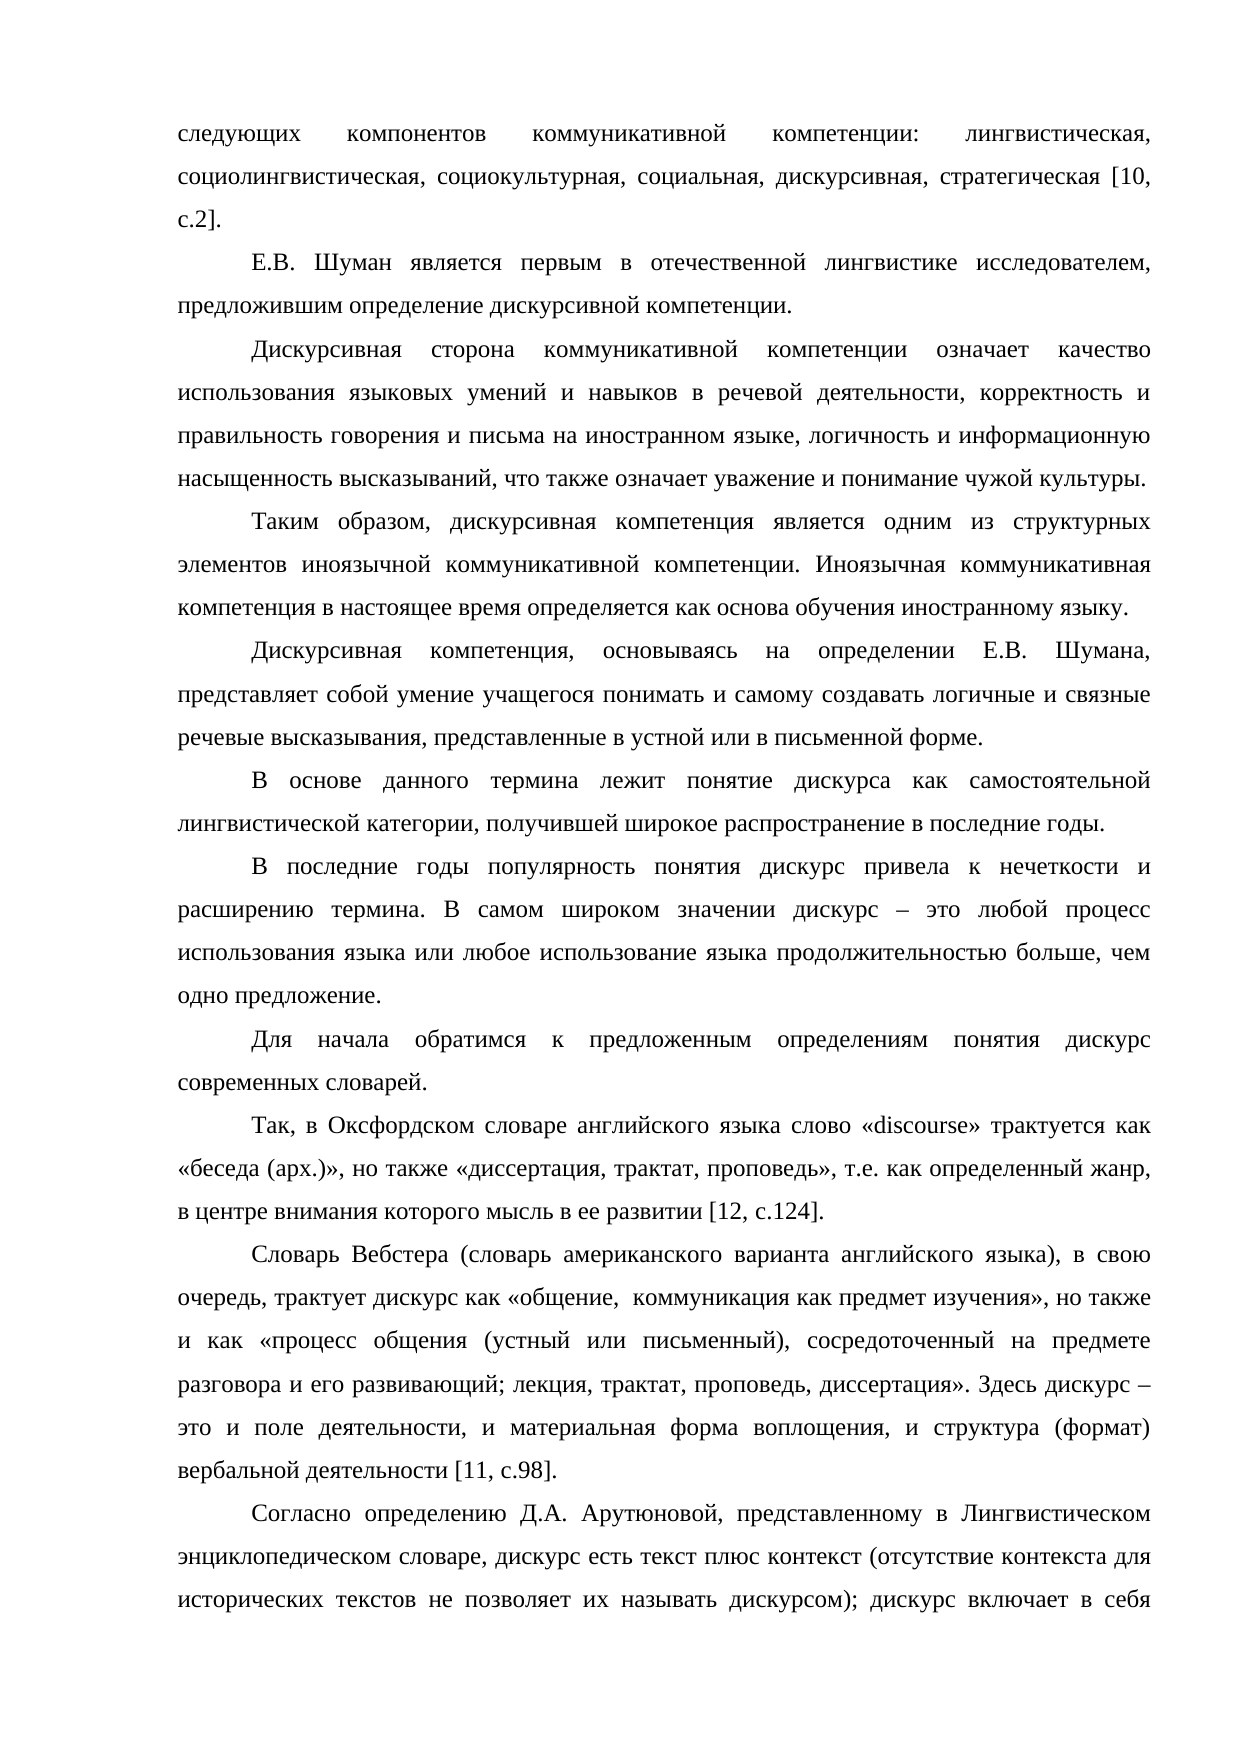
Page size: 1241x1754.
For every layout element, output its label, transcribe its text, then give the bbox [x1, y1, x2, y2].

text Для начала обратимся к предложенным определениям понятия дискурс современных словарей. [177, 1024, 1152, 1096]
text Так, в Оксфордском словаре английского языка слово «discourse» трактуется как «беседа (арх.)», но также «диссертация, трактат, проповедь», т.е. как определенный жанр, в центре внимания которого мысль в ее развитии [12, c.124]. [177, 1110, 1152, 1225]
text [177, 118, 1152, 233]
text Дискурсивная компетенция, основываясь на определении Е.В. Шумана, представляет собой умение учащегося понимать и самому создавать логичные и связные речевые высказывания, представленные в устной или в письменной форме. [177, 636, 1152, 751]
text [177, 1498, 1152, 1613]
text Таким образом, дискурсивная компетенция является одним из структурных элементов иноязычной коммуникативной компетенции. Иноязычная коммуникативная компетенция в настоящее время определяется как основа обучения иностранному языку. [177, 506, 1152, 621]
text В основе данного термина лежит понятие дискурса как самостоятельной лингвистической категории, получившей широкое распространение в последние годы. [177, 765, 1152, 837]
text Е.В. Шуман является первым в отечественной лингвистике исследователем, предложившим определение дискурсивной компетенции. [177, 247, 1152, 319]
text Дискурсивная сторона коммуникативной компетенции означает качество использования языковых умений и навыков в речевой деятельности, корректность и правильность говорения и письма на иностранном языке, логичность и информационную насыщенность высказываний, что также означает уважение и понимание чужой культуры. [177, 334, 1152, 492]
text Словарь Вебстера (словарь американского варианта английского языка), в свою очередь, трактует дискурс как «общение, коммуникация как предмет изучения», но также и как «процесс общения (устный или письменный), сосредоточенный на предмете разговора и его развивающий; лекция, трактат, проповедь, диссертация». Здесь дискурс – это и поле деятельности, и материальная форма воплощения, и структура (формат) вербальной деятельности [11, c.98]. [177, 1239, 1152, 1484]
text В последние годы популярность понятия дискурс привела к нечеткости и расширению термина. В самом широком значении дискурс – это любой процесс использования языка или любое использование языка продолжительностью больше, чем одно предложение. [177, 851, 1152, 1009]
